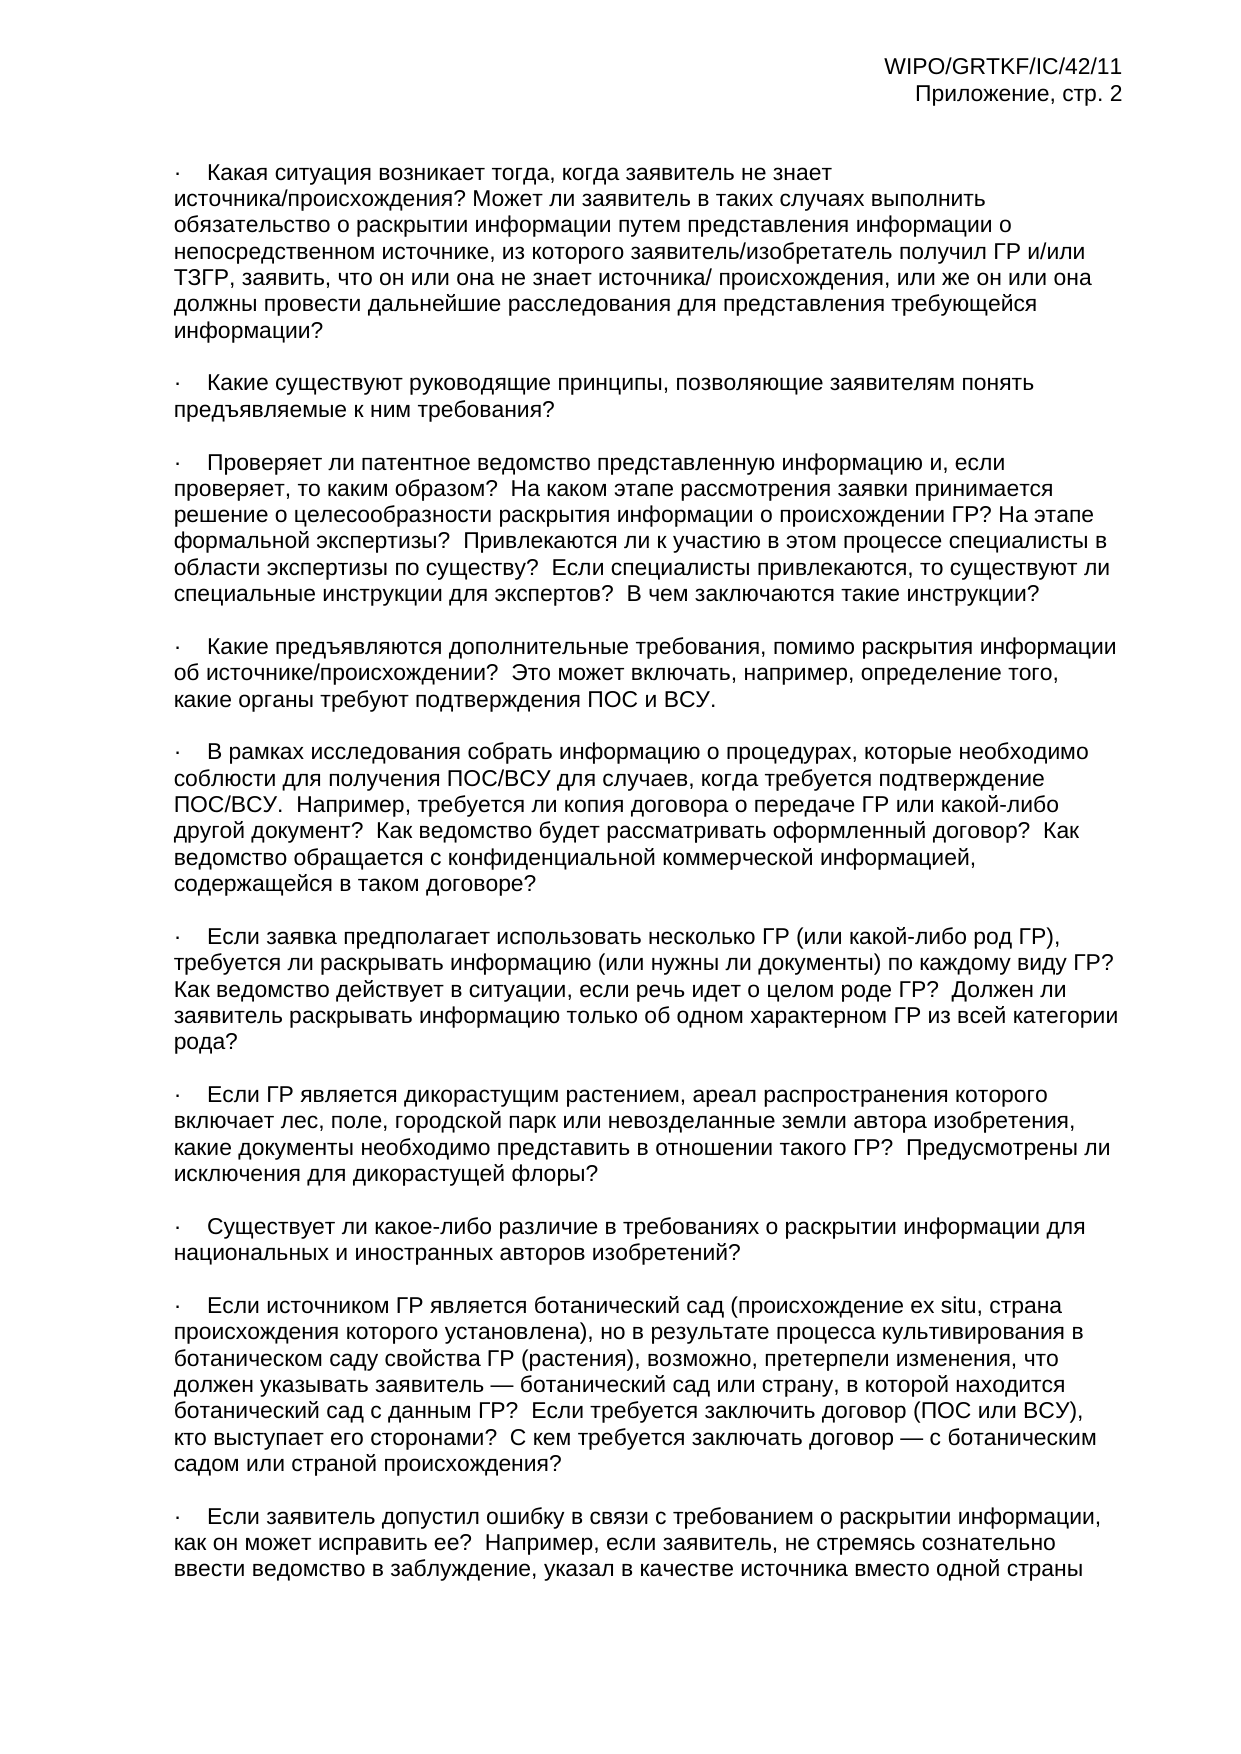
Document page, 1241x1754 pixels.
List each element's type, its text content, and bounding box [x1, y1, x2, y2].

list Если заявка предполагает использовать несколько ГР (или какой-либо род ГР), требуется ли раскрывать информацию (или нужны ли документы) по каждому виду ГР? Как ведомство действует в ситуации, если речь идет о целом роде ГР? Должен ли заявитель раскрывать информацию только об одном характерном ГР из всей категории рода? [173, 923, 1122, 1054]
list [173, 1503, 1122, 1582]
list Существует ли какое-либо различие в требованиях о раскрытии информации для национальных и иностранных авторов изобретений? [173, 1213, 1122, 1265]
list Какие предъявляются дополнительные требования, помимо раскрытия информации об источнике/происхождении? Это может включать, например, определение того, какие органы требуют подтверждения ПОС и ВСУ. [173, 633, 1122, 712]
list Какая ситуация возникает тогда, когда заявитель не знает источника/происхождения? Может ли заявитель в таких случаях выполнить обязательство о раскрытии информации путем представления информации о непосредственном источнике, из которого заявитель/изобретатель получил ГР и/или ТЗГР, заявить, что он или она не знает источника/ происхождения, или же он или она должны провести дальнейшие расследования для представления требующейся информации? [173, 158, 1122, 343]
list В рамках исследования собрать информацию о процедурах, которые необходимо соблюсти для получения ПОС/ВСУ для случаев, когда требуется подтверждение ПОС/ВСУ. Например, требуется ли копия договора о передаче ГР или какой-либо другой документ? Как ведомство будет рассматривать оформленный договор? Как ведомство обращается с конфиденциальной коммерческой информацией, содержащейся в таком договоре? [173, 738, 1122, 896]
list Проверяет ли патентное ведомство представленную информацию и, если проверяет, то каким образом? На каком этапе рассмотрения заявки принимается решение о целесообразности раскрытия информации о происхождении ГР? На этапе формальной экспертизы? Привлекаются ли к участию в этом процессе специалисты в области экспертизы по существу? Если специалисты привлекаются, то существуют ли специальные инструкции для экспертов? В чем заключаются такие инструкции? [173, 448, 1122, 607]
list Если источником ГР является ботанический сад (происхождение ex situ, страна происхождения которого установлена), но в результате процесса культивирования в ботаническом саду свойства ГР (растения), возможно, претерпели изменения, что должен указывать заявитель — ботанический сад или страну, в которой находится ботанический сад с данным ГР? Если требуется заключить договор (ПОС или ВСУ), кто выступает его сторонами? С кем требуется заключать договор — с ботаническим садом или страной происхождения? [173, 1292, 1122, 1476]
list Если ГР является дикорастущим растением, ареал распространения которого включает лес, поле, городской парк или невозделанные земли автора изобретения, какие документы необходимо представить в отношении такого ГР? Предусмотрены ли исключения для дикорастущей флоры? [173, 1081, 1122, 1186]
list Какие существуют руководящие принципы, позволяющие заявителям понять предъявляемые к ним требования? [173, 369, 1122, 422]
